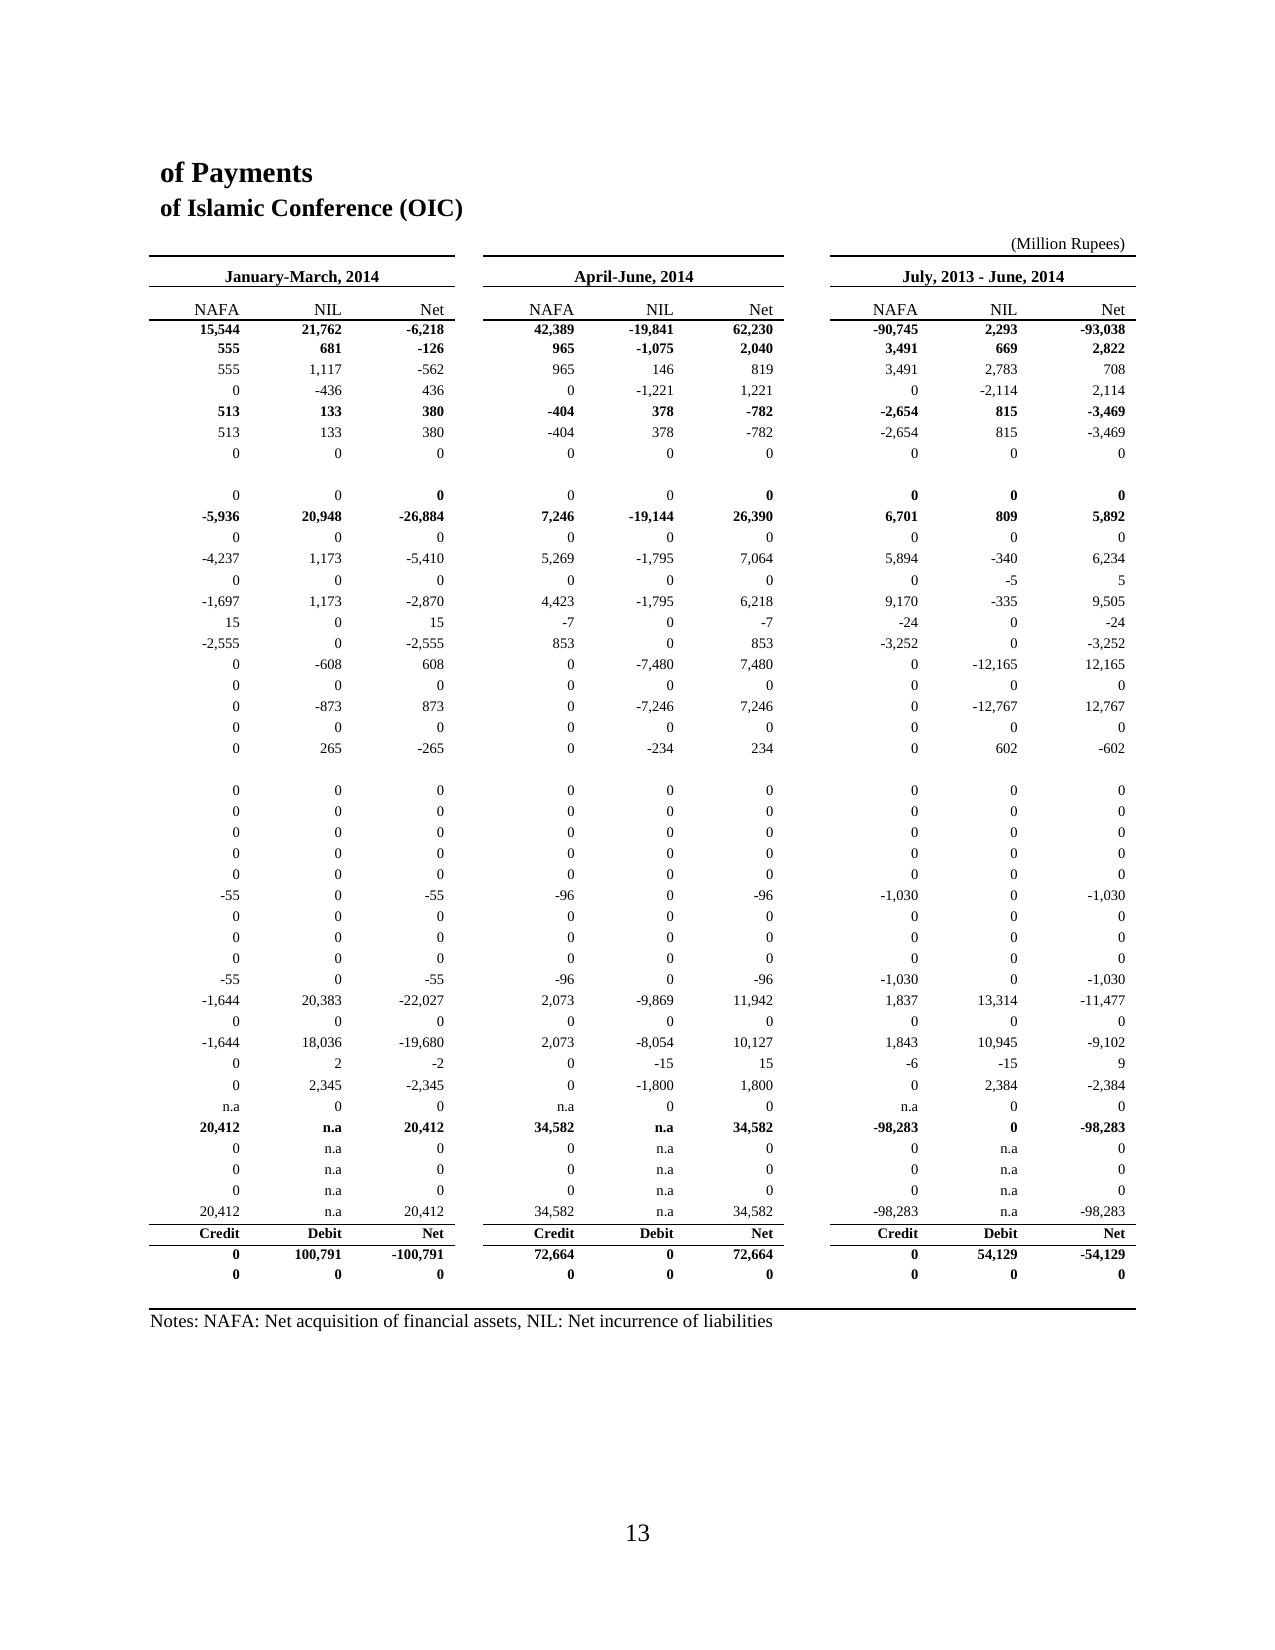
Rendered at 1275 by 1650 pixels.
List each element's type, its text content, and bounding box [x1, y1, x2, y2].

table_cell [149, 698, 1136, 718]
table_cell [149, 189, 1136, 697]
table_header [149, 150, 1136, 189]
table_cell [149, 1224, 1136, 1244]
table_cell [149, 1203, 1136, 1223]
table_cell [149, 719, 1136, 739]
text Notes: NAFA: Net acquisition of financial assets, NIL: Net incurrence of liabilities [150, 1310, 1125, 1331]
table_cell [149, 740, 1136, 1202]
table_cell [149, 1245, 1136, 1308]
